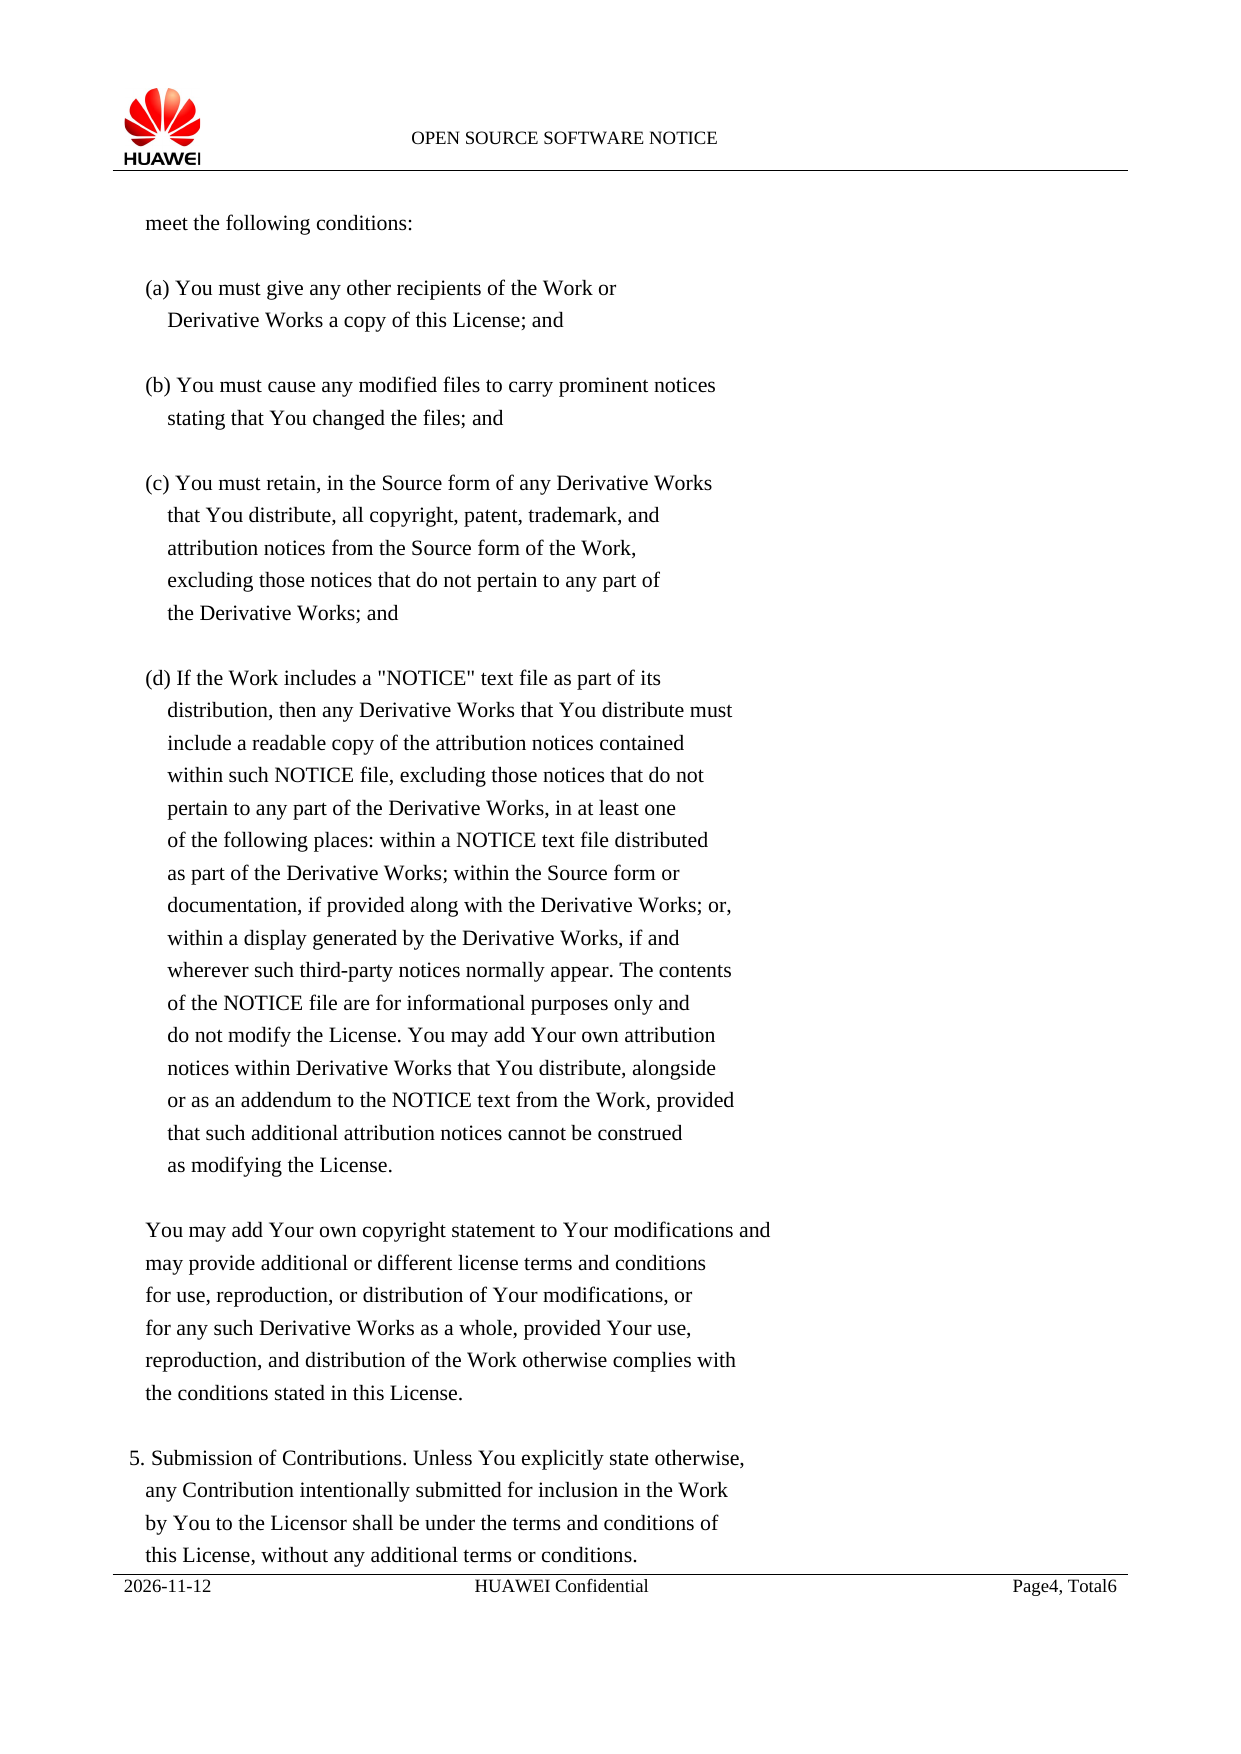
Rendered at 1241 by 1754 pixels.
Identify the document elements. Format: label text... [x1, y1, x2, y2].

picture [124, 88, 201, 165]
